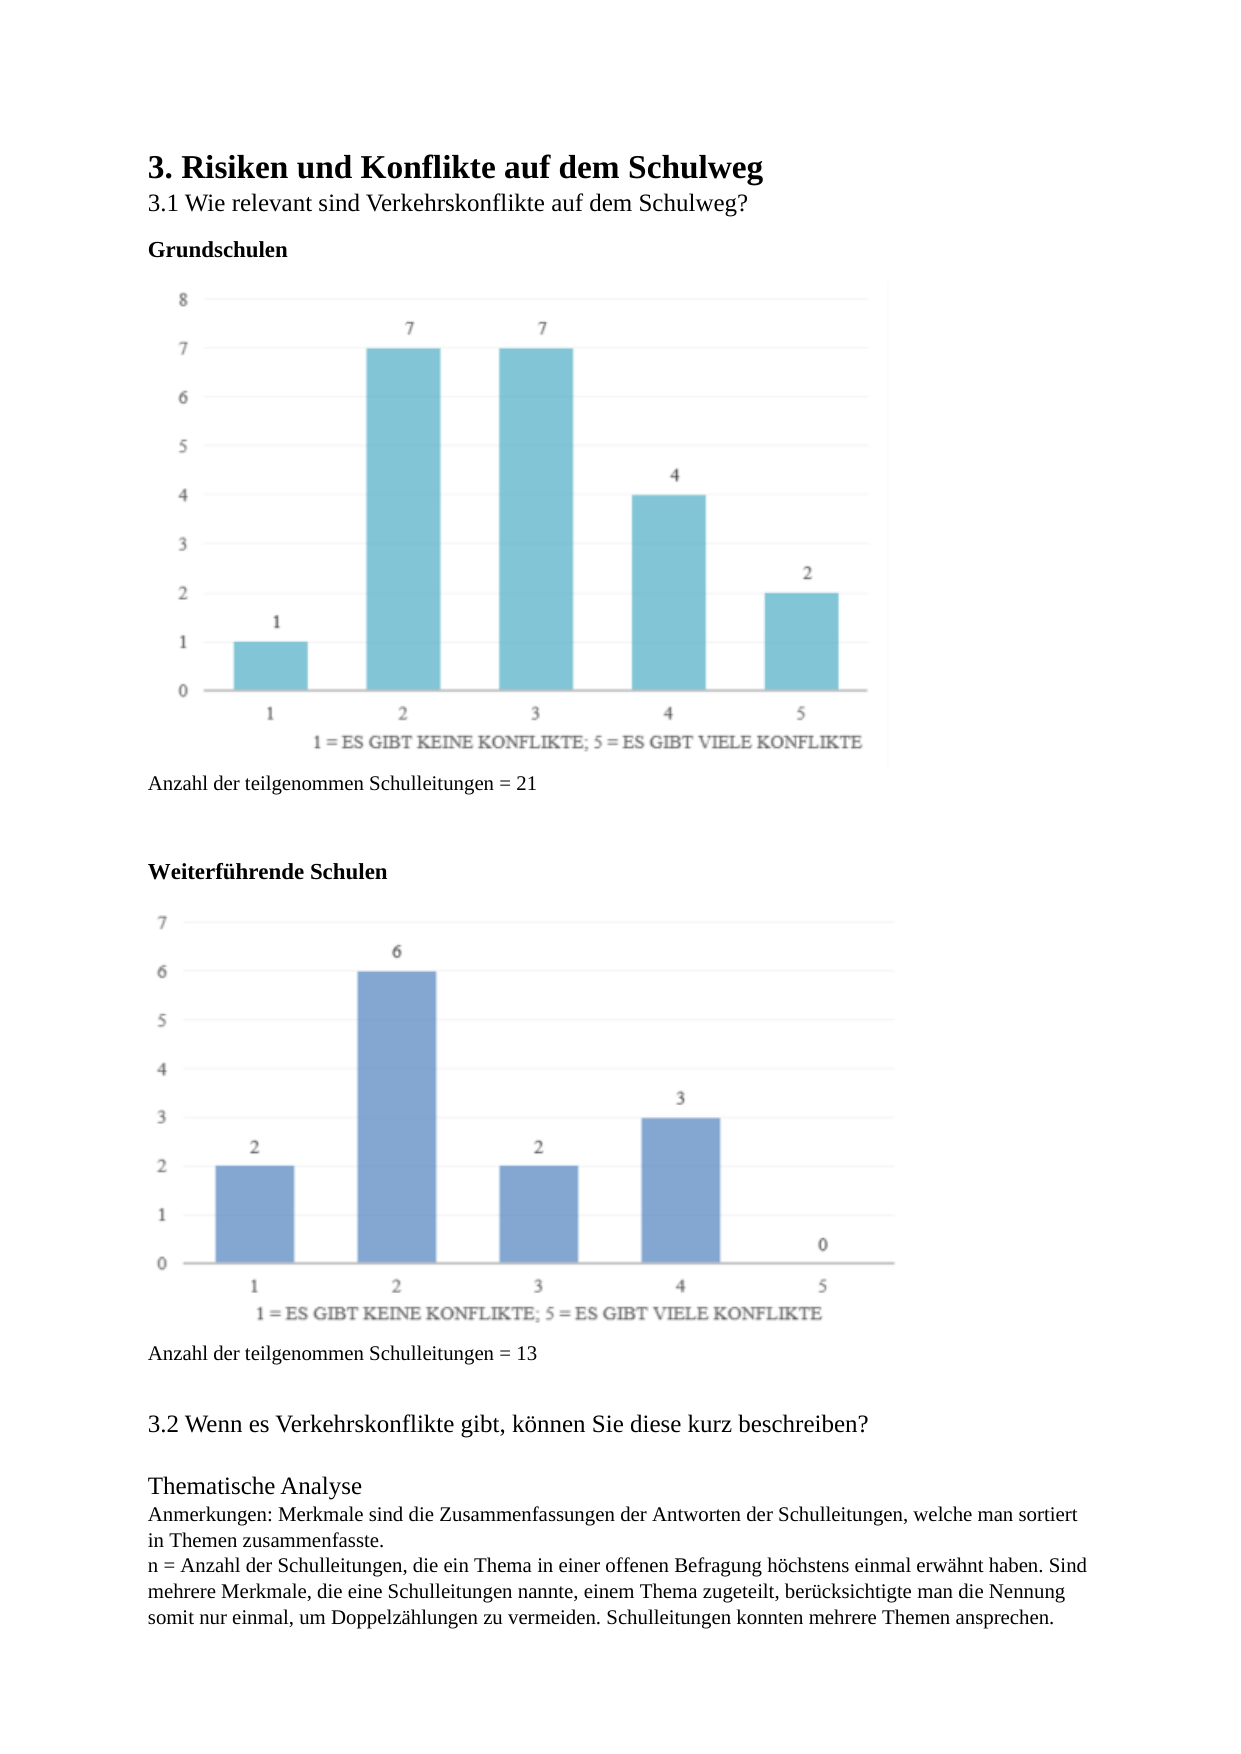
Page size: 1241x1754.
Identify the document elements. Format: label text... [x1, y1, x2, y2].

text Grundschulen [148, 236, 1093, 262]
picture [147, 281, 889, 769]
text 3. Risiken und Konflikte auf dem Schulweg 3.1 Wie relevant sind Verkehrskonflikte auf dem Schulweg? [148, 148, 1093, 217]
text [148, 903, 1093, 1629]
text Weiterführende Schulen [148, 858, 1093, 884]
picture [147, 903, 912, 1340]
